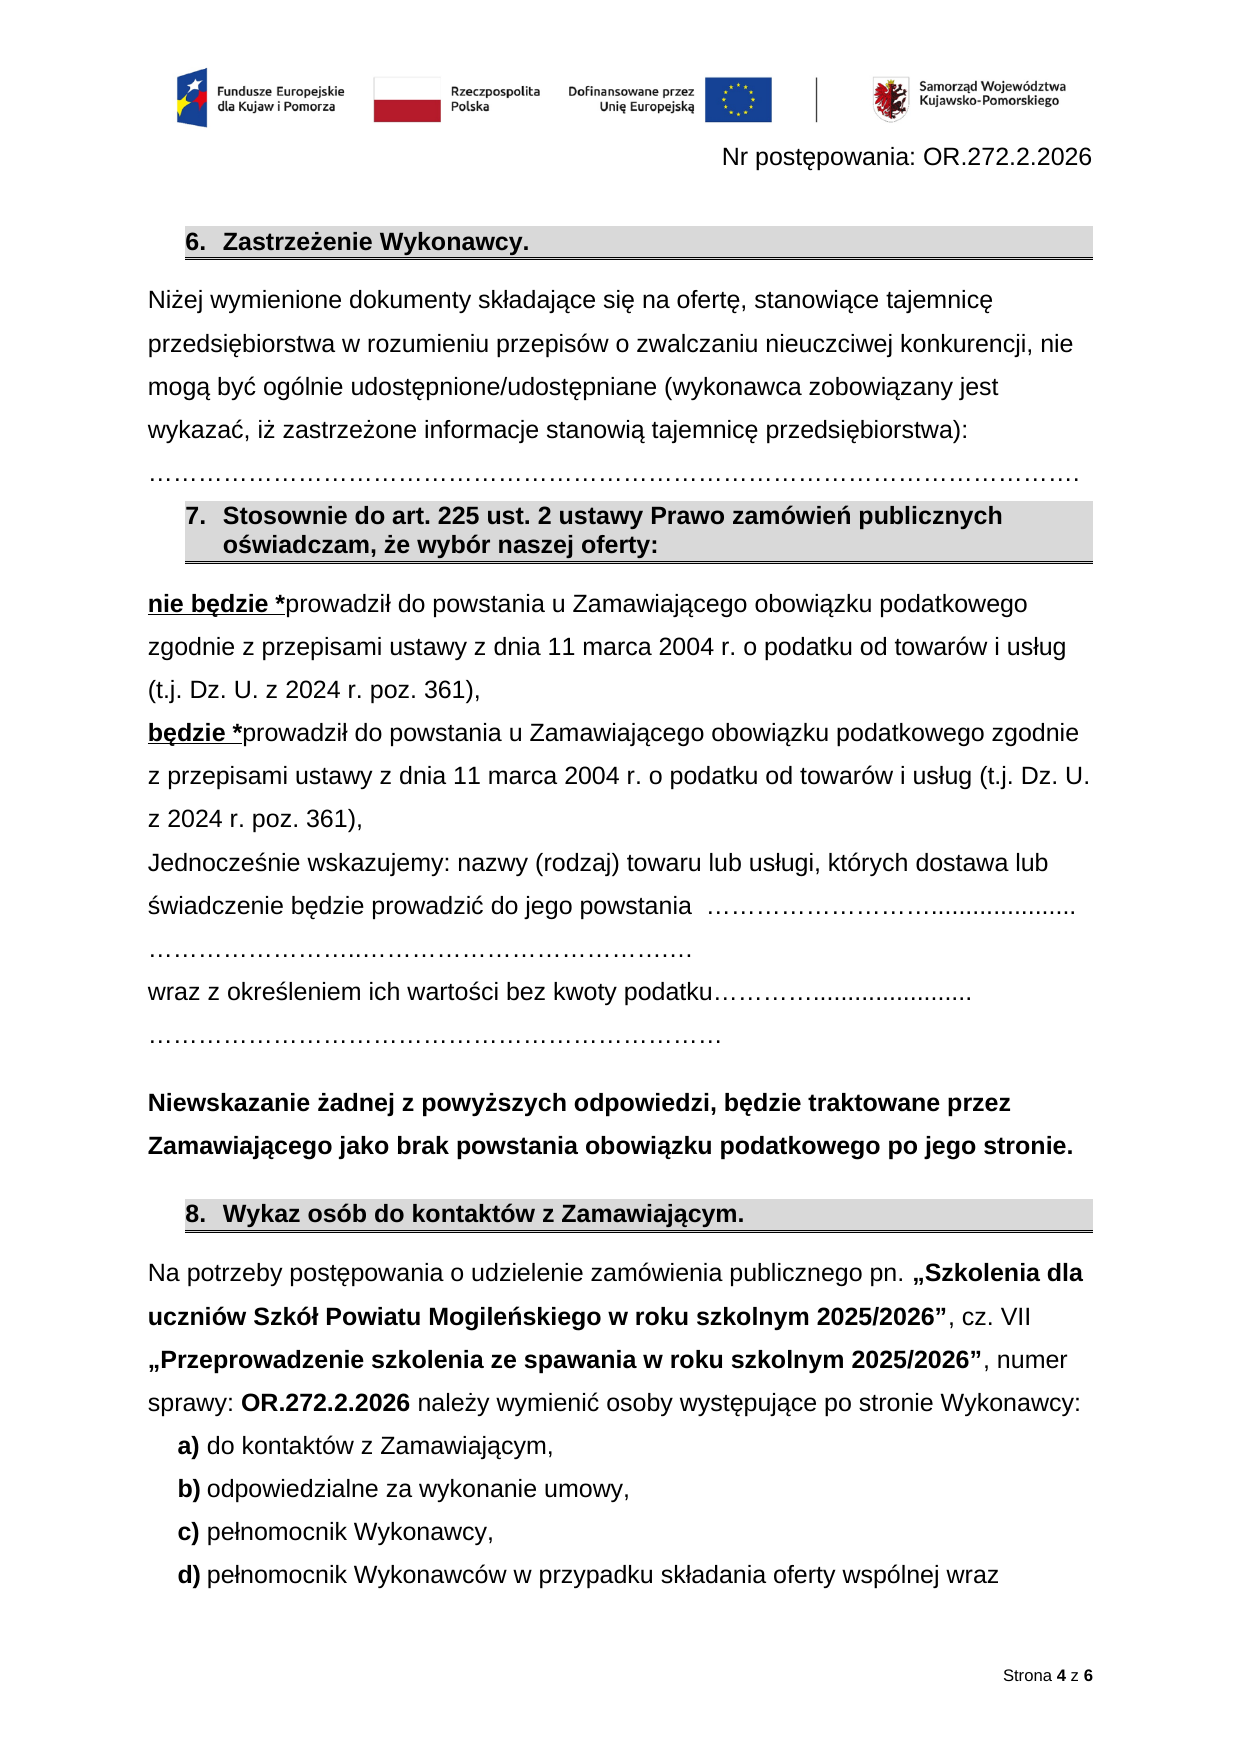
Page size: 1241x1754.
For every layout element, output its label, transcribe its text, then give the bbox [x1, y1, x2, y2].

text Niewskazanie żadnej z powyższych odpowiedzi, będzie traktowane przez Zamawiającego jako brak powstania obowiązku podatkowego po jego stronie. [148, 1088, 1093, 1160]
list Stosownie do art. 225 ust. 2 ustawy Prawo zamówień publicznych oświadczam, że wybór naszej oferty: [185, 501, 1093, 561]
list odpowiedzialne za wykonanie umowy, [177, 1474, 1093, 1503]
list pełnomocnik Wykonawcy, [177, 1517, 1093, 1546]
text Jednocześnie wskazujemy: nazwy (rodzaj) towaru lub usługi, których dostawa lub świadczenie będzie prowadzić do jego powstania ……………………….....................……………………..……………………………….… [148, 847, 1093, 962]
text …………………………………………………………………………………………………. [148, 458, 1093, 487]
list do kontaktów z Zamawiającym, [177, 1431, 1093, 1459]
text Niżej wymienione dokumenty składające się na ofertę, stanowiące tajemnicę przedsiębiorstwa w rozumieniu przepisów o zwalczaniu nieuczciwej konkurencji, nie mogą być ogólnie udostępnione/udostępniane (wykonawca zobowiązany jest wykazać, iż zastrzeżone informacje stanowią tajemnicę przedsiębiorstwa): [148, 285, 1093, 443]
text nie będzie *prowadził do powstania u Zamawiającego obowiązku podatkowego zgodnie z przepisami ustawy z dnia 11 marca 2004 r. o podatku od towarów i usług (t.j. Dz. U. z 2024 r. poz. 361), [148, 589, 1093, 704]
text Na potrzeby postępowania o udzielenie zamówienia publicznego pn. „Szkolenia dla uczniów Szkół Powiatu Mogileńskiego w roku szkolnym 2025/2026”, cz. VII „Przeprowadzenie szkolenia ze spawania w roku szkolnym 2025/2026”, numer sprawy: OR.272.2.2026 należy wymienić osoby występujące po stronie Wykonawcy: [148, 1258, 1093, 1416]
list Wykaz osób do kontaktów z Zamawiającym. [185, 1199, 1093, 1230]
text będzie *prowadził do powstania u Zamawiającego obowiązku podatkowego zgodnie z przepisami ustawy z dnia 11 marca 2004 r. o podatku od towarów i usług (t.j. Dz. U. z 2024 r. poz. 361), [148, 718, 1093, 833]
picture [147, 54, 1093, 142]
list Zastrzeżenie Wykonawcy. [185, 226, 1093, 257]
text wraz z określeniem ich wartości bez kwoty podatku………….......................…………………………………………………………… [148, 977, 1093, 1049]
